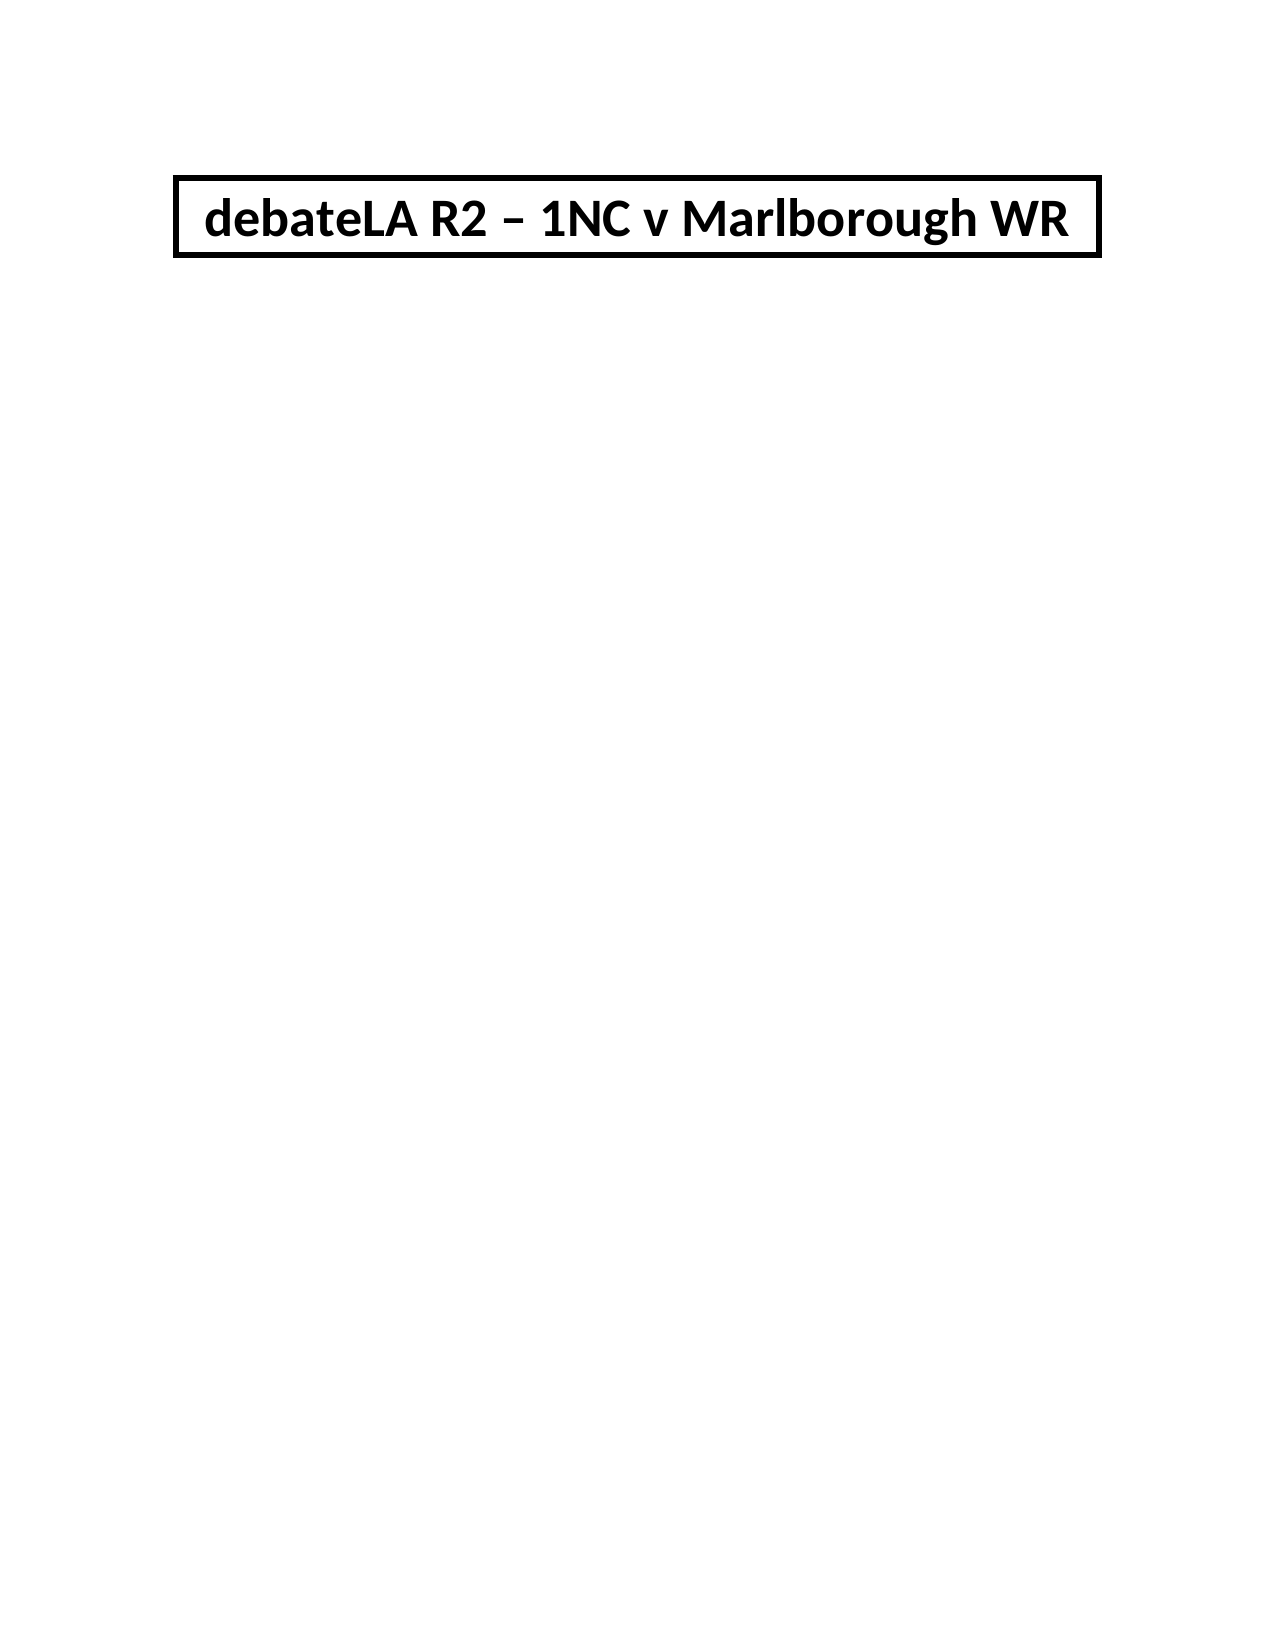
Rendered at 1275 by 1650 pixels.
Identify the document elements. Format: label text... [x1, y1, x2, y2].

subtitle debateLA R2 – 1NC v Marlborough WR [179, 181, 1096, 252]
